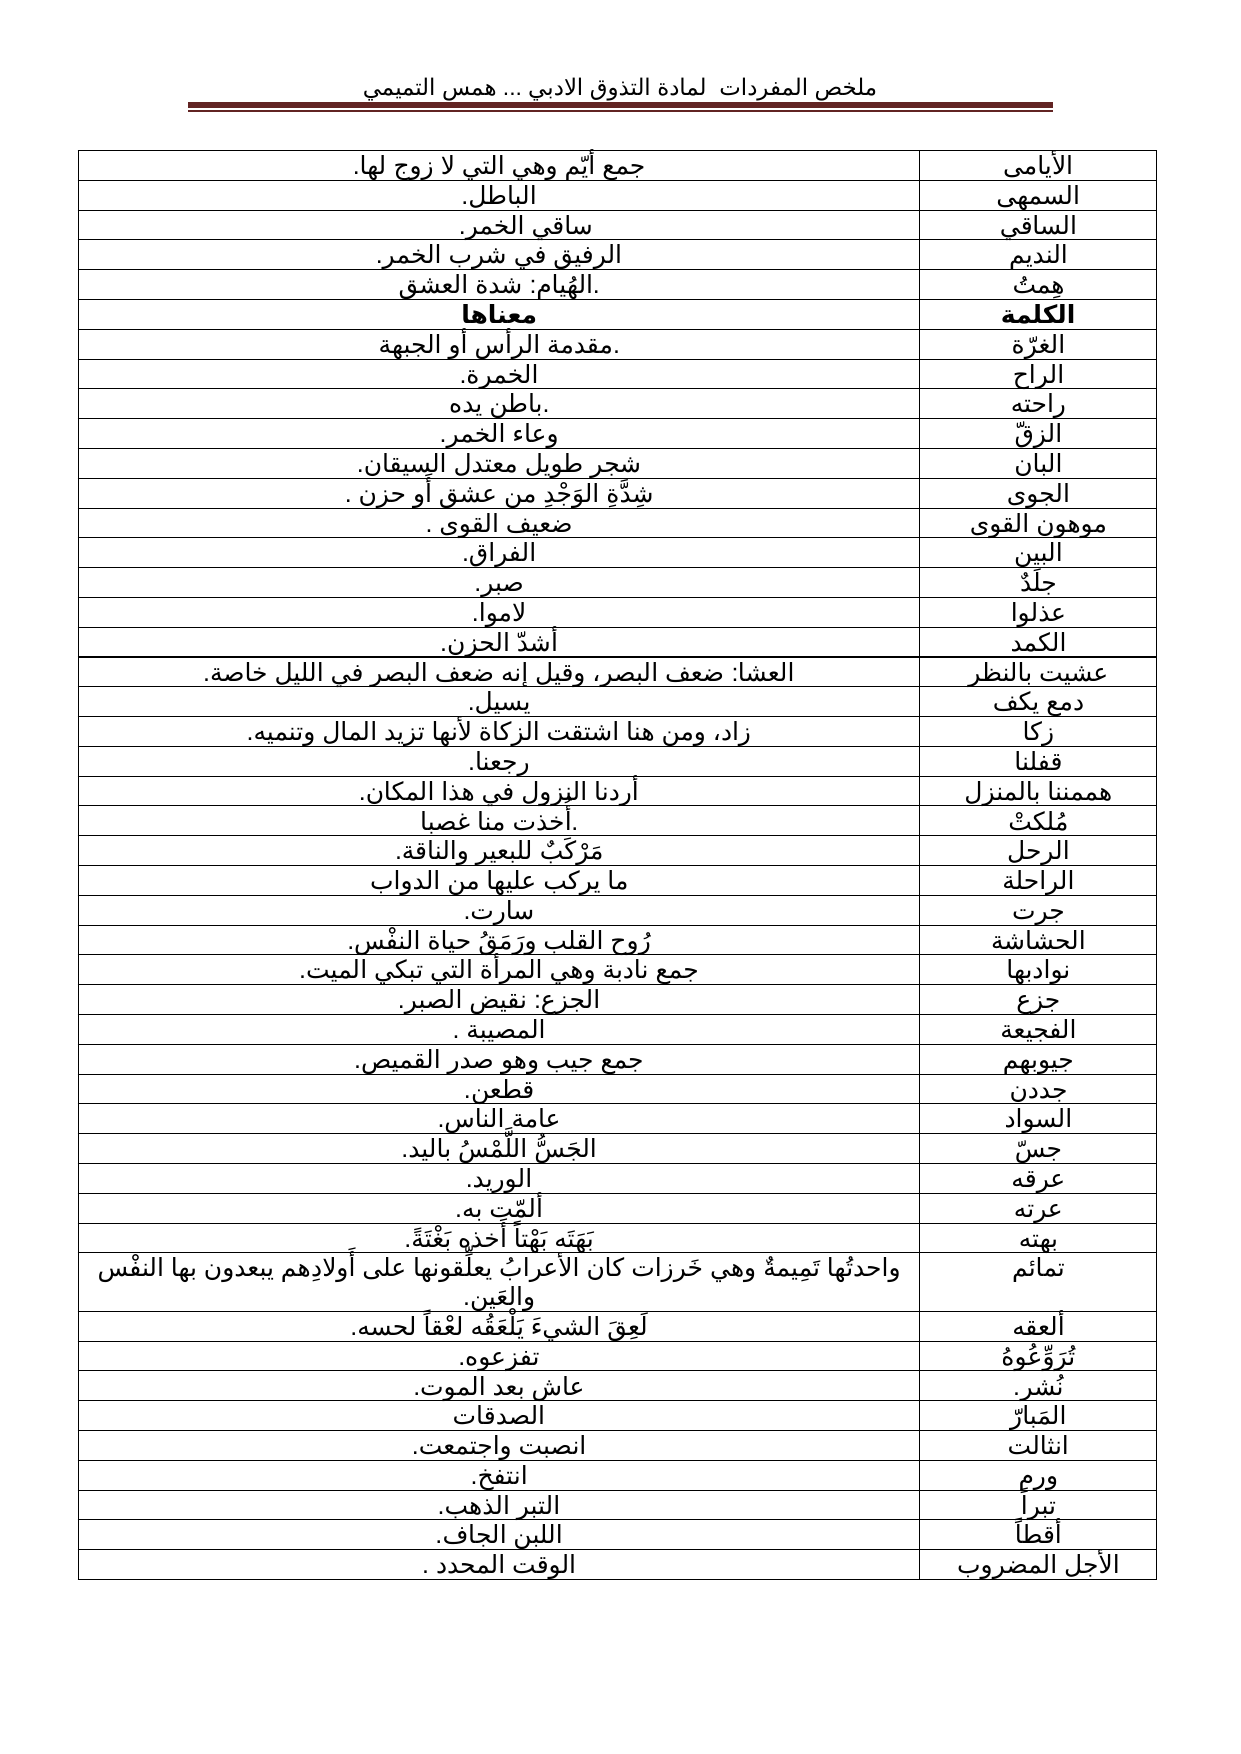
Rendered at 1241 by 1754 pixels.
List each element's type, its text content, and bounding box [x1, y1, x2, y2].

table_cell الكمد [920, 628, 1156, 656]
table_cell الراحلة [920, 866, 1156, 895]
table_cell ضعيف القوى . [79, 509, 919, 537]
table_cell صبر. [79, 568, 919, 597]
table_cell زكا [920, 717, 1156, 746]
table_cell تمائم [920, 1253, 1156, 1311]
table_cell واحدتُها تَمِيمةٌ وهي خَرزات كان الأعرابُ يعلِّقونها على أَولادِهم يبعدون بها النفْس والعَين. [79, 1253, 919, 1311]
table_cell الرحل [920, 836, 1156, 865]
table_cell هِمتُ [920, 270, 1156, 299]
table_cell زاد، ومن هنا اشتقت الزكاة لأنها تزيد المال وتنميه. [79, 717, 919, 746]
table_cell جلَدٌ [920, 568, 1156, 597]
table_cell البين [920, 538, 1156, 567]
table_cell جمع جيب وهو صدر القميص. [79, 1045, 919, 1073]
table_cell انصبت واجتمعت. [79, 1431, 919, 1460]
table_cell الكلمة [920, 300, 1156, 329]
table_cell الجَسُّ اللَّمْسُ باليد. [79, 1134, 919, 1163]
table_cell ألمّت به. [79, 1194, 919, 1222]
table_cell الوريد. [79, 1164, 919, 1193]
table_cell جمع أيّم وهي التي لا زوج لها. [79, 151, 919, 180]
table_cell معناها [79, 300, 919, 329]
table_cell جسّ [920, 1134, 1156, 1163]
table_cell النديم [920, 240, 1156, 269]
table_cell راحته [920, 389, 1156, 418]
table_cell سارت. [79, 896, 919, 924]
table_cell عاش بعد الموت. [79, 1371, 919, 1400]
table_cell العشا: ضعف البصر، وقيل إنه ضعف البصر في الليل خاصة. [79, 658, 919, 686]
table_cell .نُشر [920, 1371, 1156, 1400]
table_cell بهته [920, 1224, 1156, 1252]
table_cell انتفخ. [79, 1461, 919, 1489]
table_cell الفجيعة [920, 1015, 1156, 1044]
table_cell تُرَوِّعُوهُ [920, 1342, 1156, 1370]
table_cell الهُيام: شدة العشق. [79, 270, 919, 299]
table_cell الخمرة. [79, 360, 919, 388]
table_cell ما يركب عليها من الدواب [79, 866, 919, 895]
table_cell الرفيق في شرب الخمر. [79, 240, 919, 269]
table_cell ألعقه [920, 1312, 1156, 1341]
table_cell الفراق. [79, 538, 919, 567]
table_cell المصيبة . [79, 1015, 919, 1044]
table_cell ورم [920, 1461, 1156, 1489]
table_cell أُخذت منا غصبا. [79, 806, 919, 835]
table_cell رُوح القلب ورَمَقُ حياة النفْس. [79, 926, 919, 954]
table_cell الأيامى [920, 151, 1156, 180]
table_cell قفلنا [920, 747, 1156, 776]
table_cell عرته [920, 1194, 1156, 1222]
table_cell الأجل المضروب [920, 1550, 1156, 1579]
table_cell شِدَّةِ الوَجْدِ من عشق أَو حزن . [79, 479, 919, 507]
table_cell الوقت المحدد . [79, 1550, 919, 1579]
table_cell اللبن الجاف. [79, 1520, 919, 1549]
table_cell مُلكتْ [920, 806, 1156, 835]
table_cell باطن يده. [79, 389, 919, 418]
table_cell جددن [920, 1075, 1156, 1103]
table_cell السواد [920, 1104, 1156, 1133]
table_cell تفزعوه. [79, 1342, 919, 1370]
table_cell لاموا. [79, 598, 919, 627]
table_cell دمع يكف [920, 687, 1156, 716]
table_cell الحشاشة [920, 926, 1156, 954]
table_cell جزع [920, 985, 1156, 1014]
table_cell جيوبهم [920, 1045, 1156, 1073]
table_cell الجوى [920, 479, 1156, 507]
table_cell شجر طويل معتدل السيقان. [79, 449, 919, 478]
table_cell الجزع: نقيض الصبر. [79, 985, 919, 1014]
table_cell الباطل. [79, 181, 919, 209]
table_cell الراح [920, 360, 1156, 388]
table_cell جرت [920, 896, 1156, 924]
table_cell أقطاً [920, 1520, 1156, 1549]
table_cell هممننا بالمنزل [920, 777, 1156, 805]
table_cell موهون القوى [920, 509, 1156, 537]
table_cell عرقه [920, 1164, 1156, 1193]
table_cell جمع نادبة وهي المرأة التي تبكي الميت. [79, 955, 919, 984]
table_cell البان [920, 449, 1156, 478]
table_cell أردنا النزول في هذا المكان. [79, 777, 919, 805]
table_cell وعاء الخمر. [79, 419, 919, 448]
table_cell الصدقات [79, 1401, 919, 1430]
table_cell لَعِقَ الشيءَ يَلْعَقُه لعْقاً لحسه. [79, 1312, 919, 1341]
table_cell التبر الذهب. [79, 1491, 919, 1519]
table_cell رجعنا. [79, 747, 919, 776]
table_cell السمهى [920, 181, 1156, 209]
table_cell مَرْكَبٌ للبعير والناقة. [79, 836, 919, 865]
table_cell عشيت بالنظر [920, 658, 1156, 686]
table_cell الغرّة [920, 330, 1156, 358]
table_cell تبراً [920, 1491, 1156, 1519]
table_cell عذلوا [920, 598, 1156, 627]
table_cell انثالت [920, 1431, 1156, 1460]
table_cell قطعن. [79, 1075, 919, 1103]
table_cell بَهَتَه بَهْتاً أَخذه بَغْتَةً. [79, 1224, 919, 1252]
table_cell المَبارّ [920, 1401, 1156, 1430]
table_cell ساقي الخمر. [79, 211, 919, 239]
table_cell الزقّ [920, 419, 1156, 448]
table_cell عامة الناس. [79, 1104, 919, 1133]
table_cell مقدمة الرأس أو الجبهة. [79, 330, 919, 358]
table_cell نوادبها [920, 955, 1156, 984]
table_cell الساقي [920, 211, 1156, 239]
table_cell يسيل. [79, 687, 919, 716]
table_cell أشدّ الحزن. [79, 628, 919, 656]
